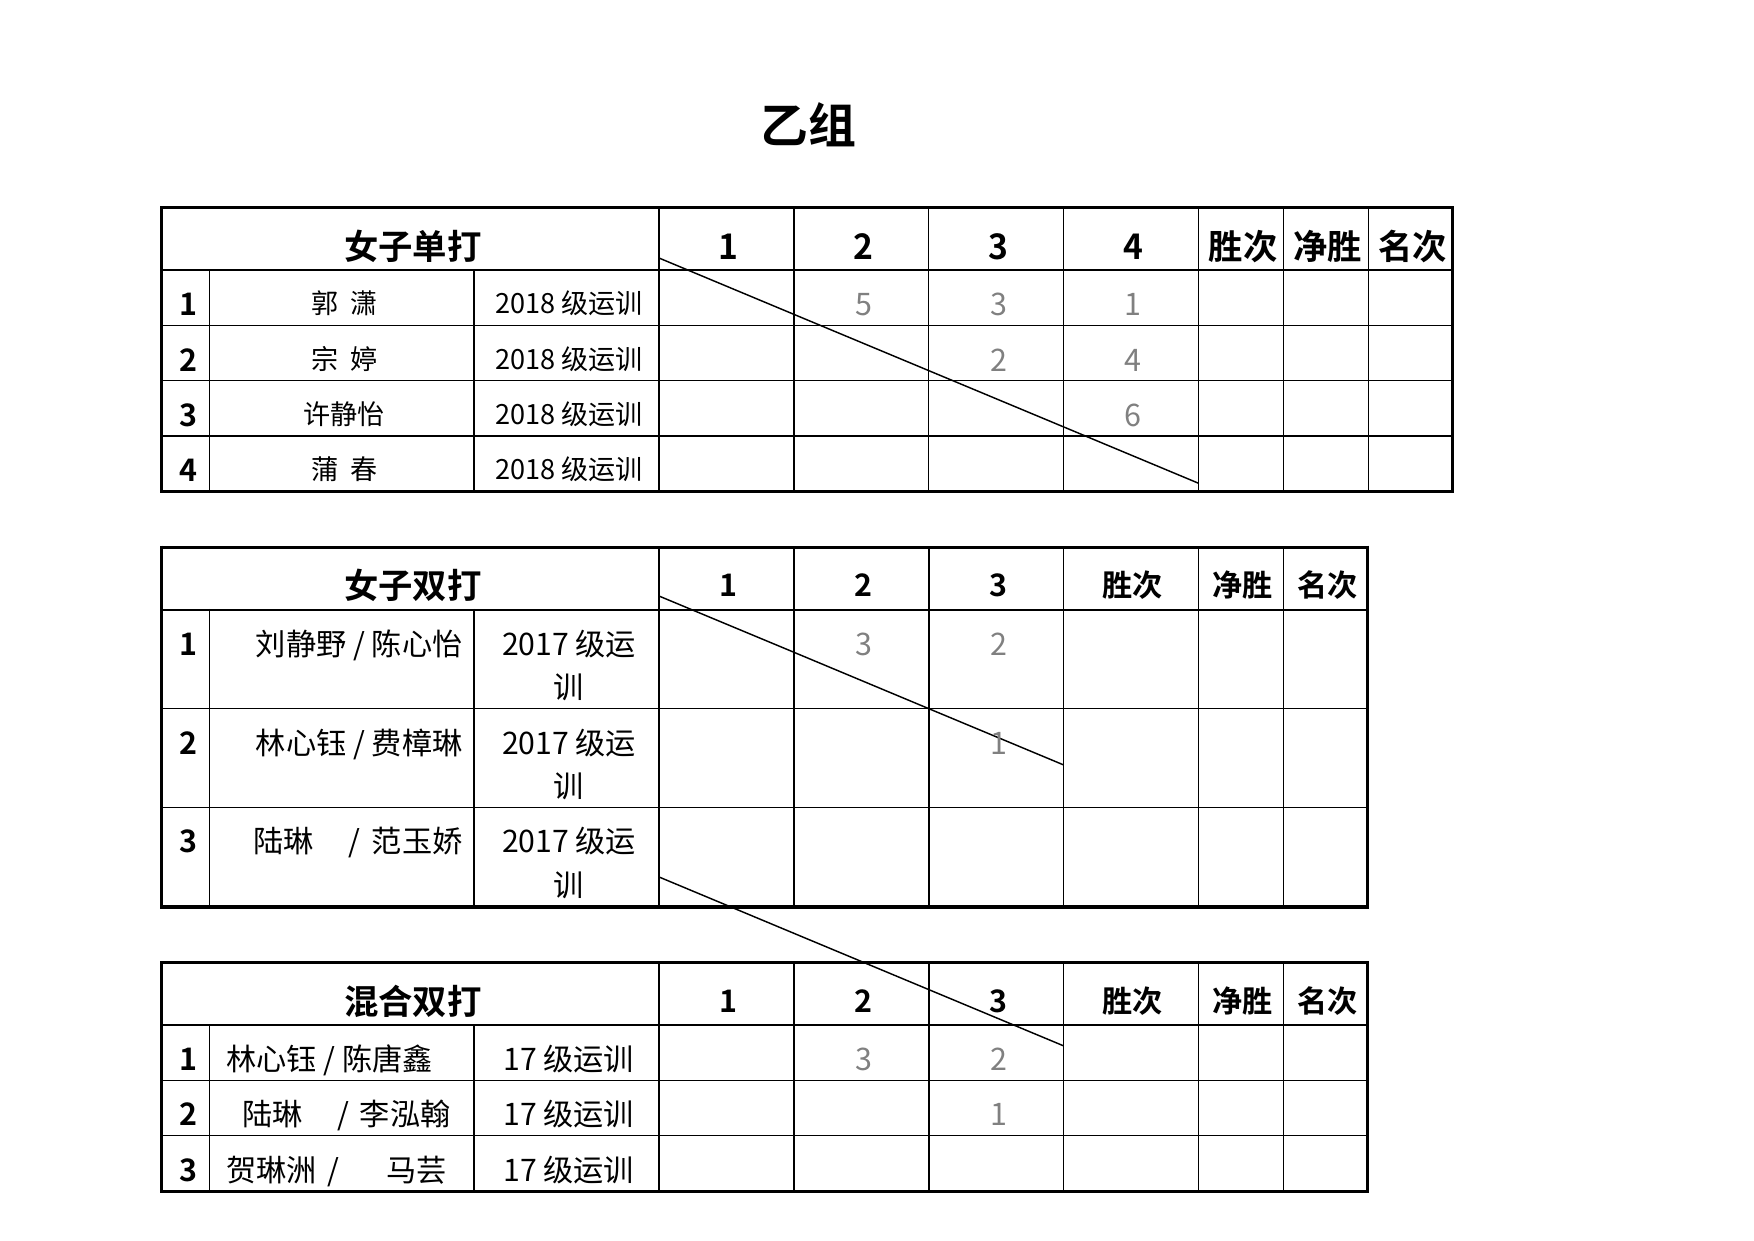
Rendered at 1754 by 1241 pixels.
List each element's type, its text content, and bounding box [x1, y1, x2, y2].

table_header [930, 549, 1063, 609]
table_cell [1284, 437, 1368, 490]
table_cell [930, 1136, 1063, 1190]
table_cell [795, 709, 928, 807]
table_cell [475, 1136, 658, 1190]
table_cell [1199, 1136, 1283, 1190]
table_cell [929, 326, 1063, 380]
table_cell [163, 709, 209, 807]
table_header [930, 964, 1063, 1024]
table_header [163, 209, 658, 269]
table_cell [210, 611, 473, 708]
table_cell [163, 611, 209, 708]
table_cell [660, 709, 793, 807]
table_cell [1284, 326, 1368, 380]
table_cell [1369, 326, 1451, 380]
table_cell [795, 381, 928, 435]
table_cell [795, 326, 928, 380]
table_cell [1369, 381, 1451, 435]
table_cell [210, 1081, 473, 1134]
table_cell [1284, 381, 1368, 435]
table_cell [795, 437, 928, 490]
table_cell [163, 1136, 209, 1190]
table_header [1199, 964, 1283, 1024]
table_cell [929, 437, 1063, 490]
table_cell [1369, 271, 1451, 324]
text 乙组 [758, 88, 858, 157]
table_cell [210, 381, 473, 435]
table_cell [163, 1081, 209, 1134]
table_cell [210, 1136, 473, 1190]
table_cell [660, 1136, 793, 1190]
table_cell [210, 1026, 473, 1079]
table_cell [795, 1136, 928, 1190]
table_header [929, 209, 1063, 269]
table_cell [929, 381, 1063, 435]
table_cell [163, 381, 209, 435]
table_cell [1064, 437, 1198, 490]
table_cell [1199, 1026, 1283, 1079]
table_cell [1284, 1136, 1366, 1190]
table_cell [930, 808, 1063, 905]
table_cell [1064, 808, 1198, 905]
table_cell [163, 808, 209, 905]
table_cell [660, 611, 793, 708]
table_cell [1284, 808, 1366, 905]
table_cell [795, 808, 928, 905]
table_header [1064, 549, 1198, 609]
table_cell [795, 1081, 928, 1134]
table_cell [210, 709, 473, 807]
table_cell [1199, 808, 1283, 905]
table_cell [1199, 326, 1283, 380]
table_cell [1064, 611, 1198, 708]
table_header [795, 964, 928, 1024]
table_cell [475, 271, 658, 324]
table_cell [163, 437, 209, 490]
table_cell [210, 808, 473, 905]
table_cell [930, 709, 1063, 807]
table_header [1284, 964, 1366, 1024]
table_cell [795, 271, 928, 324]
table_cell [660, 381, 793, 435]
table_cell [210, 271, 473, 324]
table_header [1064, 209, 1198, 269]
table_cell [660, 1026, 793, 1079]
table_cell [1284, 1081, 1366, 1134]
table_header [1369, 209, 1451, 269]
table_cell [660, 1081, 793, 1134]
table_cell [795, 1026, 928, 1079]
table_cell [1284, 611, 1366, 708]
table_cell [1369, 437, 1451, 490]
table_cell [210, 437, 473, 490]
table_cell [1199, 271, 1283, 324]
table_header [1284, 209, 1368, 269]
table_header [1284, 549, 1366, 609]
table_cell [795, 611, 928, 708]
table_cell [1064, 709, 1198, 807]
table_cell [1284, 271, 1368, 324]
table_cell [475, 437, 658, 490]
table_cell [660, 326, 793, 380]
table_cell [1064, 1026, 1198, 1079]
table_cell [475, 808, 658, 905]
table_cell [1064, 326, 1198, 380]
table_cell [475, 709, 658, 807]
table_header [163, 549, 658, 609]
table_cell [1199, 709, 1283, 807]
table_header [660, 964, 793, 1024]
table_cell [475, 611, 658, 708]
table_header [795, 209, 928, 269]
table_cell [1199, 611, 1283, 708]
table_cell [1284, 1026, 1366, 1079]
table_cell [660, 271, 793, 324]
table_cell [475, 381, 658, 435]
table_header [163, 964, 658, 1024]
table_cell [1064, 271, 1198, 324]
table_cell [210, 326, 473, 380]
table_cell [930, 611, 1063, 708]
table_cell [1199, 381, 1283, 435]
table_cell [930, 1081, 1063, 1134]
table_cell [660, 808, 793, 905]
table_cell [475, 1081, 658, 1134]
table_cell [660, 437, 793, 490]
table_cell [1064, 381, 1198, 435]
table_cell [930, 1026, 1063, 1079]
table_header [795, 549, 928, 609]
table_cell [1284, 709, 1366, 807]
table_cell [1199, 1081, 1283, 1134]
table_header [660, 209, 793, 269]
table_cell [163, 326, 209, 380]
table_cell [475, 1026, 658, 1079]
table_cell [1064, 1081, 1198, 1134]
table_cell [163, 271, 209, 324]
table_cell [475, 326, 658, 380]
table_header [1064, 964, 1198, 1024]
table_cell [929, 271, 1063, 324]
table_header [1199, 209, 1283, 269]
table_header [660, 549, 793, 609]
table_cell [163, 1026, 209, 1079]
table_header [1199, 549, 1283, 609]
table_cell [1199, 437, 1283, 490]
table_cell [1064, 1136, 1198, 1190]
